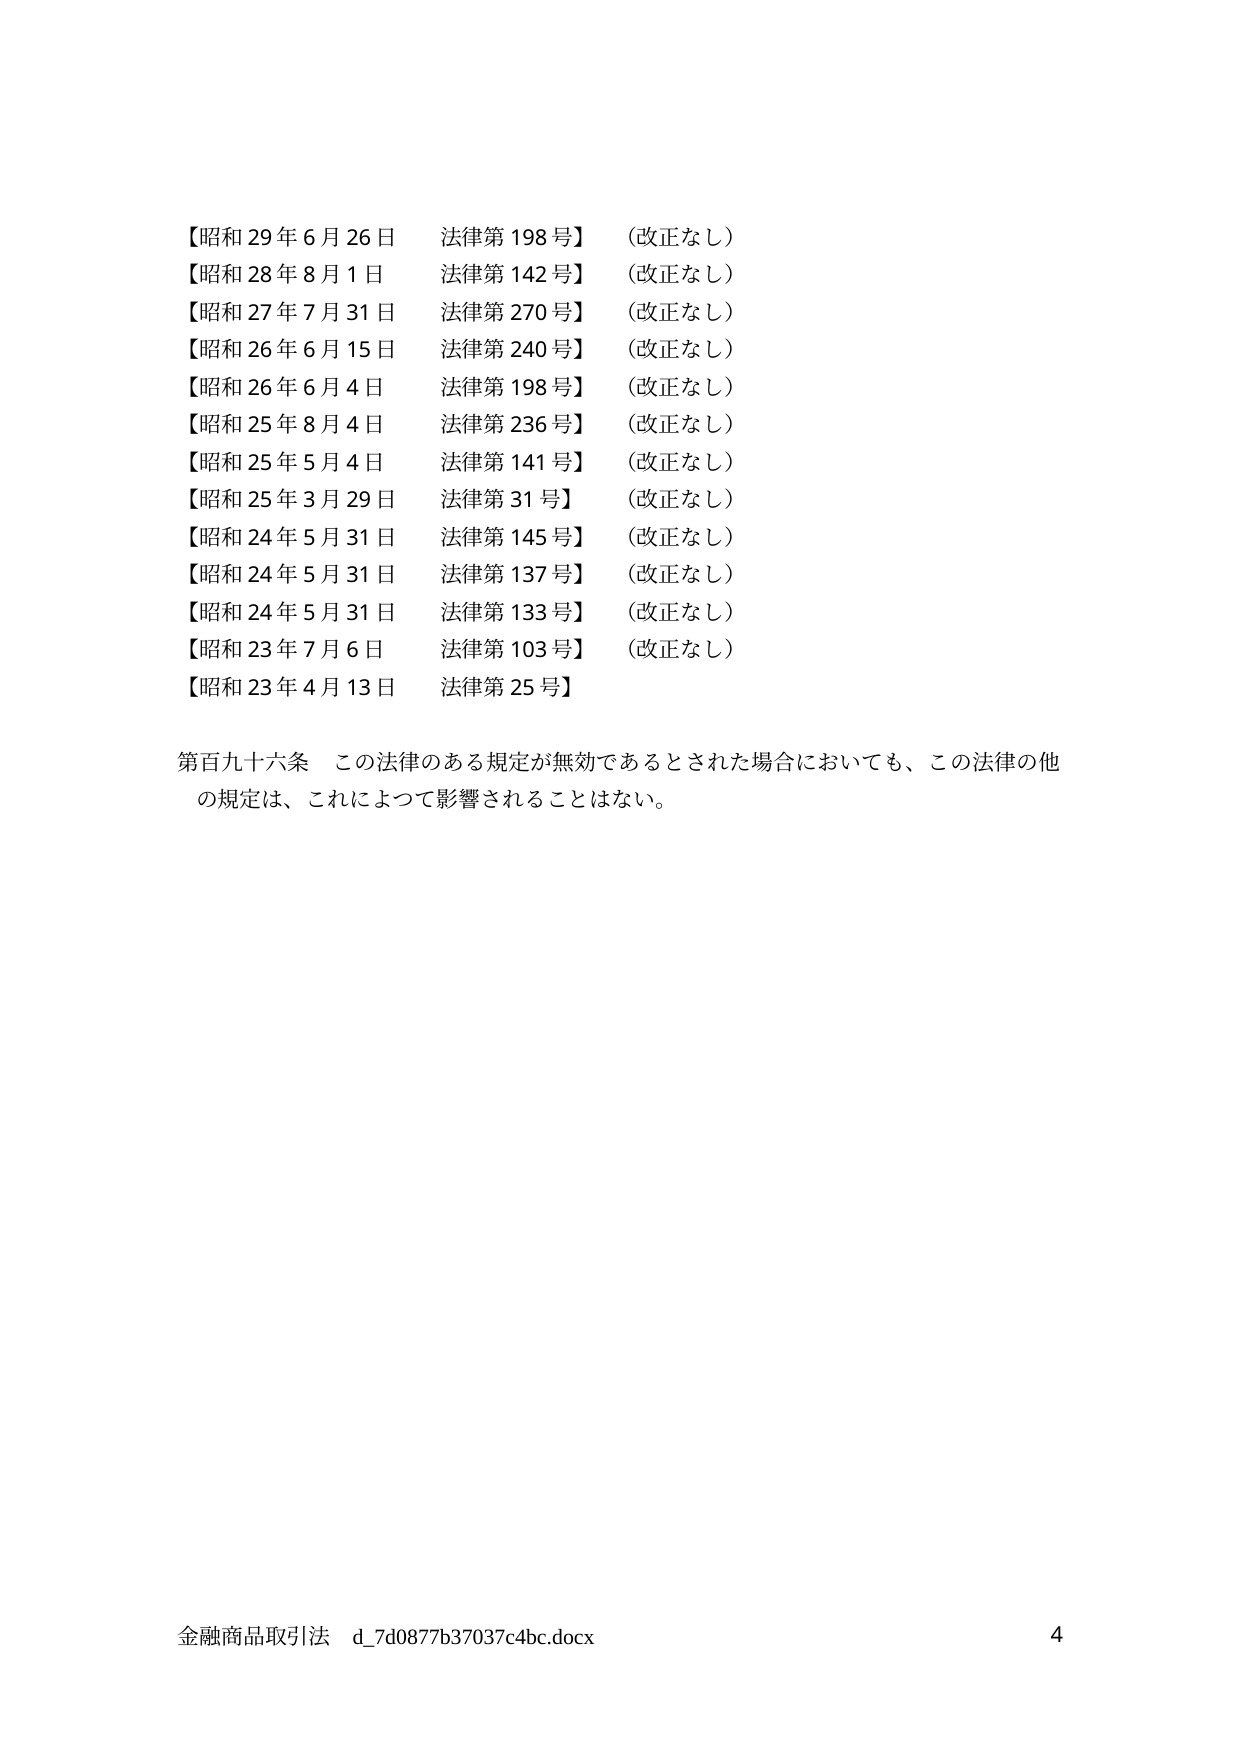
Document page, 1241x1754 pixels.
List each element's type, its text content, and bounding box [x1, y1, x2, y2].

text 【昭和25年3月29日 法律第31号】 （改正なし） [177, 479, 1063, 517]
text 【昭和26年6月15日 法律第240号】 （改正なし） [177, 329, 1063, 367]
text 【昭和24年5月31日 法律第133号】 （改正なし） [177, 592, 1063, 629]
text 【昭和28年8月1日 法律第142号】 （改正なし） [177, 254, 1063, 292]
text 【昭和24年5月31日 法律第137号】 （改正なし） [177, 554, 1063, 592]
text 【昭和25年5月4日 法律第141号】 （改正なし） [177, 442, 1063, 479]
text 【昭和23年7月6日 法律第103号】 （改正なし） [177, 629, 1063, 667]
text 【昭和27年7月31日 法律第270号】 （改正なし） [177, 292, 1063, 329]
text 【昭和23年4月13日 法律第25号】 [177, 667, 1063, 704]
text 【昭和26年6月4日 法律第198号】 （改正なし） [177, 367, 1063, 404]
text 【昭和24年5月31日 法律第145号】 （改正なし） [177, 517, 1063, 554]
text 第百九十六条 この法律のある規定が無効であるとされた場合においても、この法律の他の規定は、これによつて影響されることはない。 [177, 742, 1063, 817]
text 【昭和29年6月26日 法律第198号】 （改正なし） [177, 217, 1063, 254]
text 【昭和25年8月4日 法律第236号】 （改正なし） [177, 404, 1063, 442]
